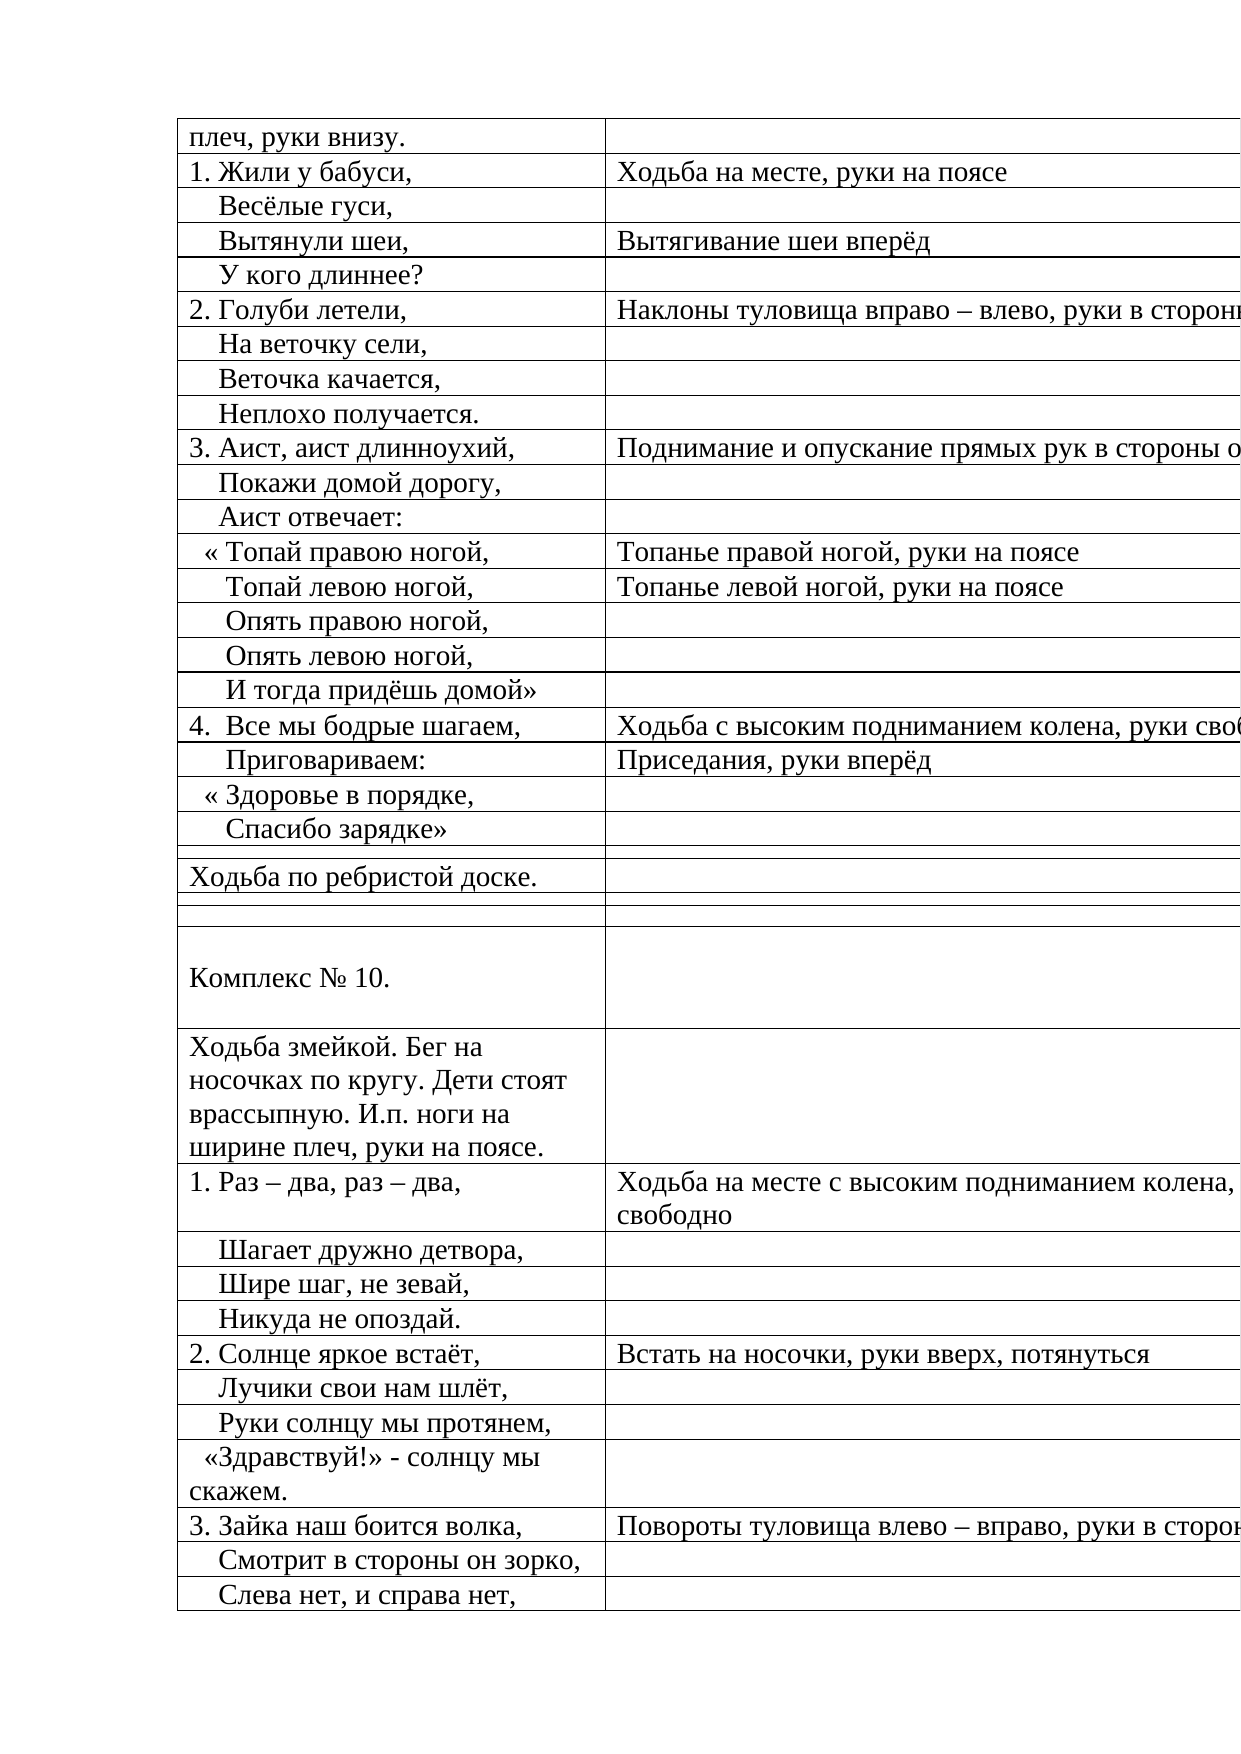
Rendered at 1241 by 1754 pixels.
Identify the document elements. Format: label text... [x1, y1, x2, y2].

table_cell Никуда не опоздай. [178, 1301, 605, 1335]
table_cell Неплохо получается. [178, 396, 605, 429]
table_cell Вытягивание шеи вперёд [606, 223, 1240, 256]
table_cell [606, 465, 1240, 498]
table_cell [606, 119, 1240, 153]
table_cell [606, 812, 1240, 845]
table_cell Приговариваем: [178, 743, 605, 776]
table_cell [606, 927, 1240, 1028]
table_cell [606, 638, 1240, 671]
table_cell У кого длиннее? [178, 258, 605, 291]
table_cell [606, 1405, 1240, 1438]
table_cell [606, 500, 1240, 533]
table_cell 2. Голуби летели, [178, 292, 605, 326]
table_cell [178, 846, 605, 858]
table_cell 4. Все мы бодрые шагаем, [178, 708, 605, 741]
table_cell [606, 1577, 1240, 1610]
table_cell 3. Аист, аист длинноухий, [178, 430, 605, 464]
table_cell [606, 361, 1240, 395]
table_cell Ходьба на месте, руки на поясе [606, 154, 1240, 187]
table_cell Слева нет, и справа нет, [178, 1577, 605, 1610]
table_cell Шире шаг, не зевай, [178, 1267, 605, 1300]
table_cell Спасибо зарядке» [178, 812, 605, 845]
table_cell [606, 1370, 1240, 1404]
table_cell [606, 893, 1240, 905]
table_cell Наклоны туловища вправо – влево, руки в стороны [606, 292, 1240, 326]
table_cell [606, 1301, 1240, 1335]
table_cell 3. Зайка наш боится волка, [178, 1508, 605, 1541]
table_cell На веточку сели, [178, 327, 605, 360]
table_cell [606, 396, 1240, 429]
table_cell Весёлые гуси, [178, 188, 605, 222]
table_cell Повороты туловища влево – вправо, руки в стороны [606, 1508, 1240, 1541]
table_cell Приседания, руки вперёд [606, 743, 1240, 776]
table_cell Ходьба с высоким подниманием колена, руки свободно [606, 708, 1240, 741]
table_cell И тогда придёшь домой» [178, 673, 605, 707]
table_cell Ходьба на месте с высоким подниманием колена, руки свободно [606, 1164, 1240, 1231]
table_cell « Топай правою ногой, [178, 534, 605, 568]
table_cell [606, 673, 1240, 707]
table_cell [606, 1232, 1240, 1266]
table_cell Опять левою ногой, [178, 638, 605, 671]
table_cell [606, 188, 1240, 222]
table_cell 2. Солнце яркое встаёт, [178, 1336, 605, 1369]
table_cell Комплекс № 10. [178, 927, 605, 1028]
table_cell [606, 258, 1240, 291]
table_cell [606, 327, 1240, 360]
table_cell 1. Жили у бабуси, [178, 154, 605, 187]
table_cell Ходьба змейкой. Бег на носочках по кругу. Дети стоят врассыпную. И.п. ноги на ширине плеч, руки на поясе. [178, 1029, 605, 1163]
table_cell Лучики свои нам шлёт, [178, 1370, 605, 1404]
table_cell 1. Раз – два, раз – два, [178, 1164, 605, 1231]
table_cell [606, 1542, 1240, 1576]
table_cell [178, 893, 605, 905]
table_cell [178, 906, 605, 926]
table_cell Вытянули шеи, [178, 223, 605, 256]
table_cell Смотрит в стороны он зорко, [178, 1542, 605, 1576]
table_cell Веточка качается, [178, 361, 605, 395]
table_cell [606, 777, 1240, 811]
table_cell Топай левою ногой, [178, 569, 605, 602]
table_cell Топанье правой ногой, руки на поясе [606, 534, 1240, 568]
table_cell [606, 603, 1240, 637]
table_cell Поднимание и опускание прямых рук в стороны одновременно [606, 430, 1240, 464]
table_cell Покажи домой дорогу, [178, 465, 605, 498]
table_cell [178, 119, 605, 153]
table_cell Ходьба по ребристой доске. [178, 859, 605, 892]
table_cell Опять правою ногой, [178, 603, 605, 637]
table_cell [606, 1029, 1240, 1163]
table_cell « Здоровье в порядке, [178, 777, 605, 811]
table_cell Шагает дружно детвора, [178, 1232, 605, 1266]
table_cell Топанье левой ногой, руки на поясе [606, 569, 1240, 602]
table_cell Руки солнцу мы протянем, [178, 1405, 605, 1438]
table_cell «Здравствуй!» - солнцу мы скажем. [178, 1440, 605, 1507]
table_cell [606, 1440, 1240, 1507]
table_cell [606, 846, 1240, 858]
table_cell Встать на носочки, руки вверх, потянуться [606, 1336, 1240, 1369]
table_cell Аист отвечает: [178, 500, 605, 533]
table_cell [606, 906, 1240, 926]
table_cell [606, 1267, 1240, 1300]
table_cell [606, 859, 1240, 892]
